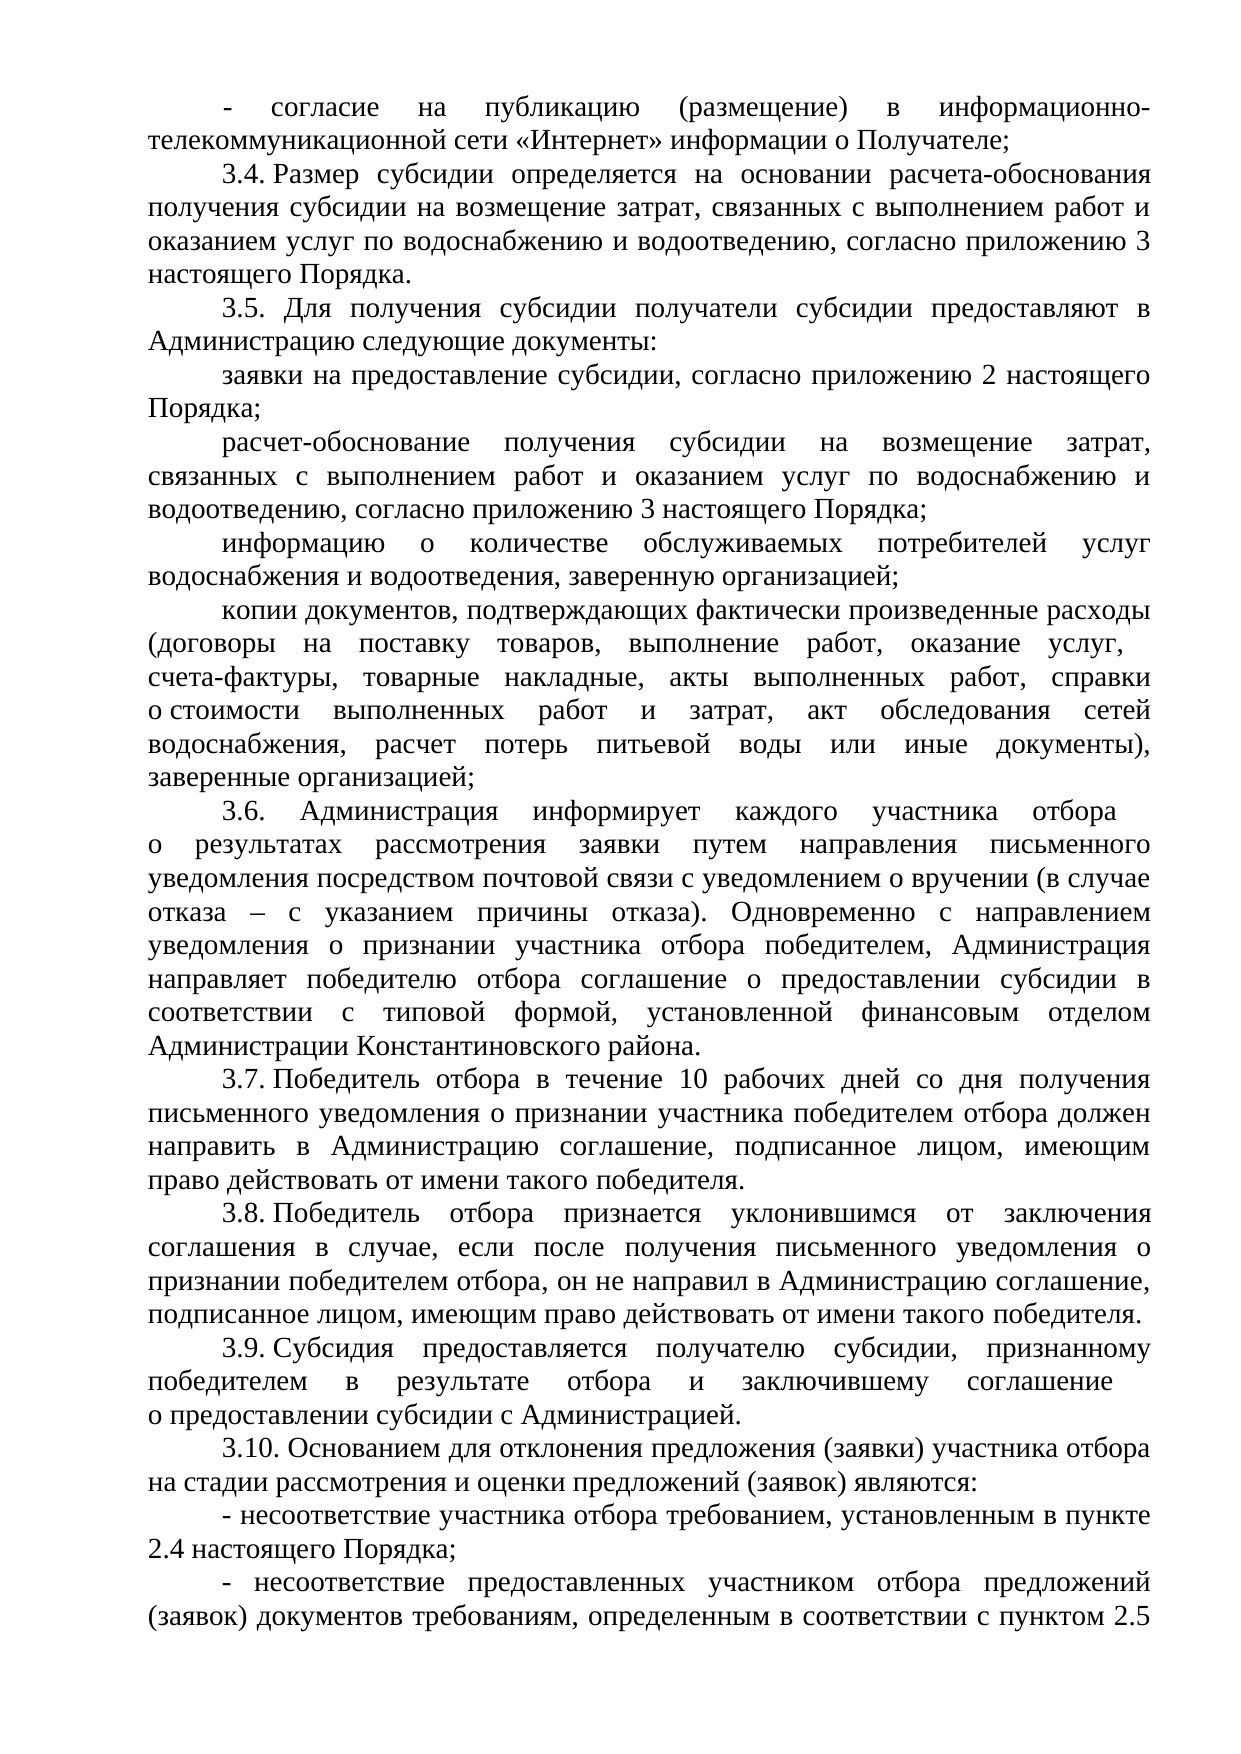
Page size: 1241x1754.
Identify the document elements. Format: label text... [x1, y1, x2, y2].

text 3.7. Победитель отбора в течение 10 рабочих дней со дня получения письменного уведомления о признании участника победителем отбора должен направить в Администрацию соглашение, подписанное лицом, имеющим право действовать от имени такого победителя. [148, 1061, 1152, 1196]
text расчет-обоснование получения субсидии на возмещение затрат, связанных с выполнением работ и оказанием услуг по водоснабжению и водоотведению, согласно приложению 3 настоящего Порядка; [148, 424, 1152, 525]
text 3.6. Администрация информирует каждого участника отбора о результатах рассмотрения заявки путем направления письменного уведомления посредством почтовой связи с уведомлением о вручении (в случае отказа – с указанием причины отказа). Одновременно с направлением уведомления о признании участника отбора победителем, Администрация направляет победителю отбора соглашение о предоставлении субсидии в соответствии с типовой формой, установленной финансовым отделом Администрации Константиновского района. [148, 793, 1152, 1061]
text копии документов, подтверждающих фактически произведенные расходы (договоры на поставку товаров, выполнение работ, оказание услуг, счета-фактуры, товарные накладные, акты выполненных работ, справки о стоимости выполненных работ и затрат, акт обследования сетей водоснабжения, расчет потерь питьевой воды или иные документы), заверенные организацией; [148, 592, 1152, 793]
text 3.4. Размер субсидии определяется на основании расчета-обоснования получения субсидии на возмещение затрат, связанных с выполнением работ и оказанием услуг по водоснабжению и водоотведению, согласно приложению 3 настоящего Порядка. [148, 156, 1152, 290]
text информацию о количестве обслуживаемых потребителей услуг водоснабжения и водоотведения, заверенную организацией; [148, 525, 1152, 592]
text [148, 1564, 1152, 1632]
text 3.5. Для получения субсидии получатели субсидии предоставляют в Администрацию следующие документы: [148, 290, 1152, 357]
text 3.9. Субсидия предоставляется получателю субсидии, признанному победителем в результате отбора и заключившему соглашение о предоставлении субсидии с Администрацией. [148, 1330, 1152, 1430]
text - несоответствие участника отбора требованием, установленным в пункте 2.4 настоящего Порядка; [148, 1497, 1152, 1564]
text 3.10. Основанием для отклонения предложения (заявки) участника отбора на стадии рассмотрения и оценки предложений (заявок) являются: [148, 1430, 1152, 1497]
text - согласие на публикацию (размещение) в информационно-телекоммуникационной сети «Интернет» информации о Получателе; [148, 89, 1152, 156]
text 3.8. Победитель отбора признается уклонившимся от заключения соглашения в случае, если после получения письменного уведомления о признании победителем отбора, он не направил в Администрацию соглашение, подписанное лицом, имеющим право действовать от имени такого победителя. [148, 1196, 1152, 1330]
text заявки на предоставление субсидии, согласно приложению 2 настоящего Порядка; [148, 357, 1152, 424]
